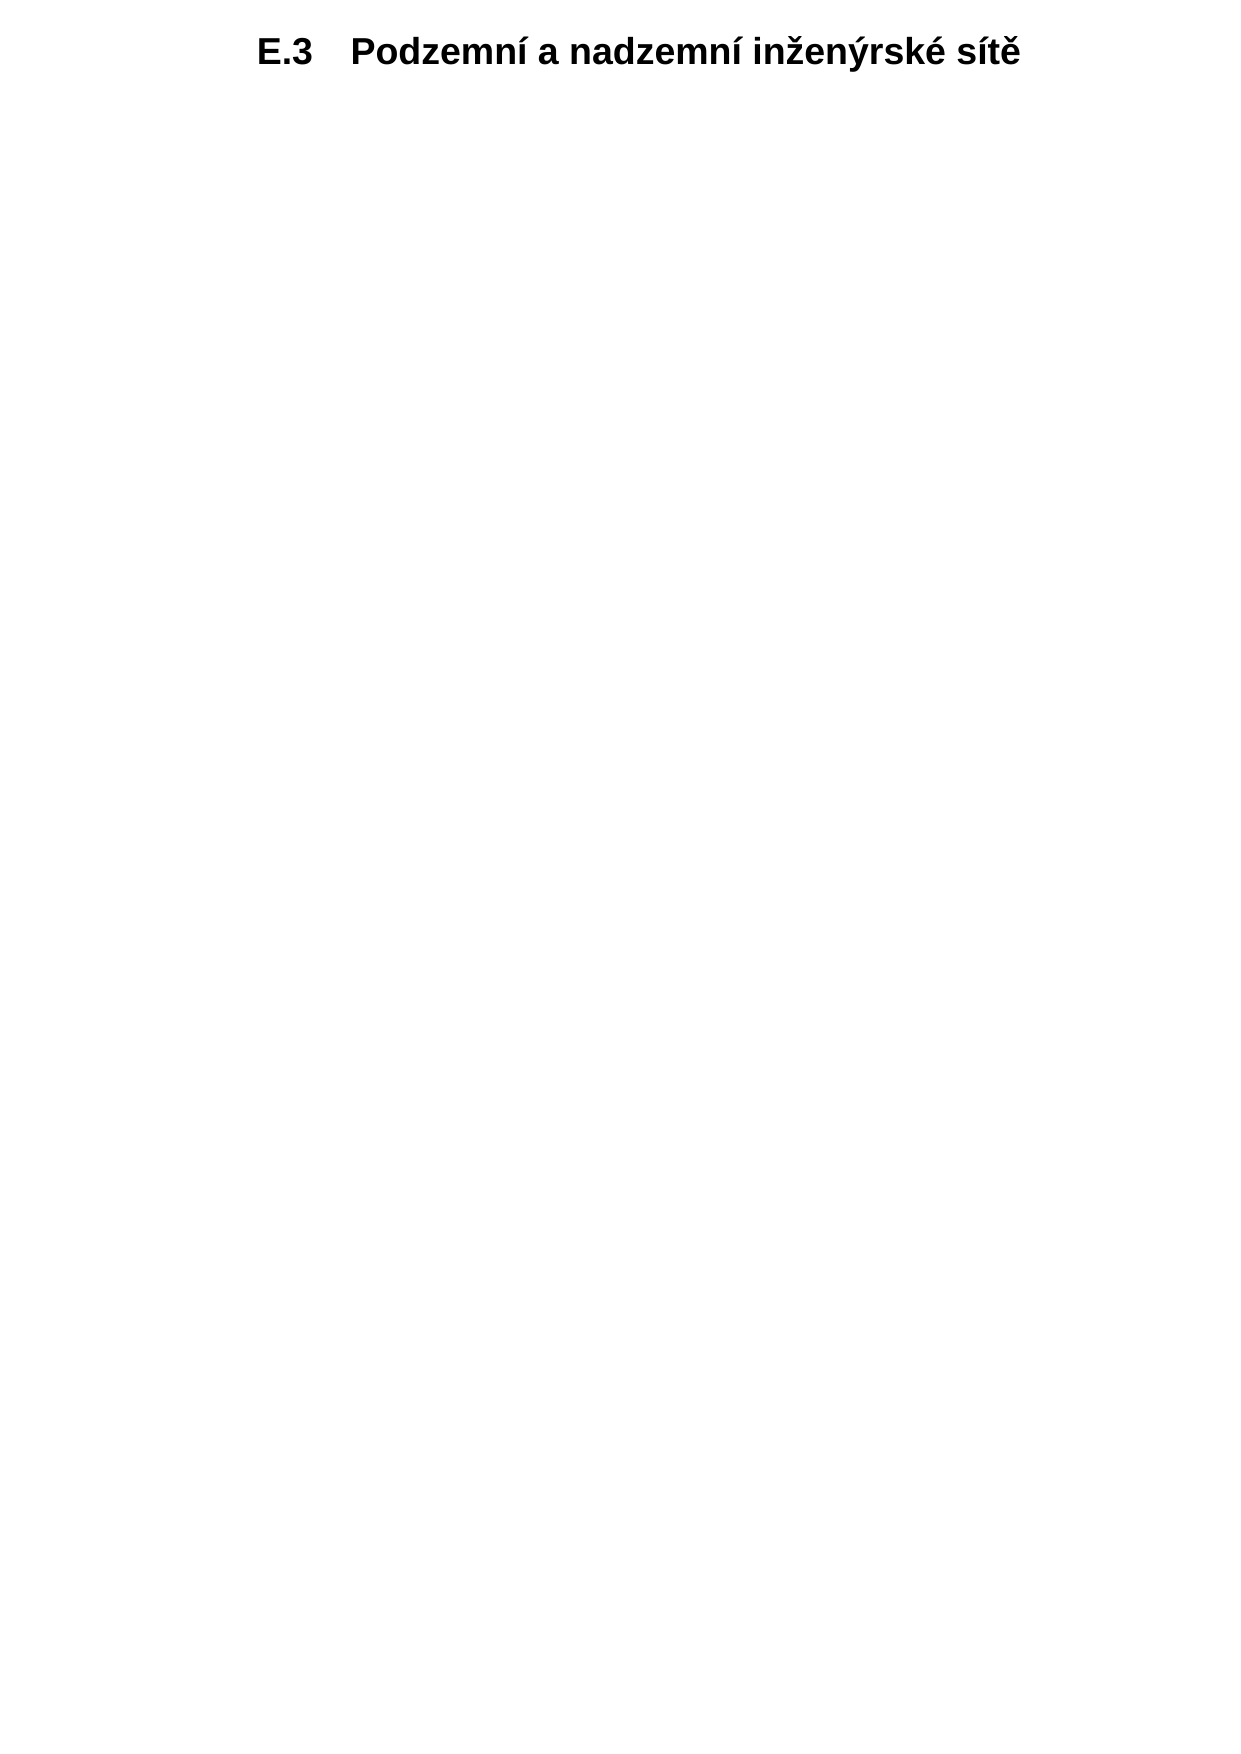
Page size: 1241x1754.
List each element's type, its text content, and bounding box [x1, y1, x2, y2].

list Podzemní a nadzemní inženýrské sítě [156, 29, 1122, 73]
